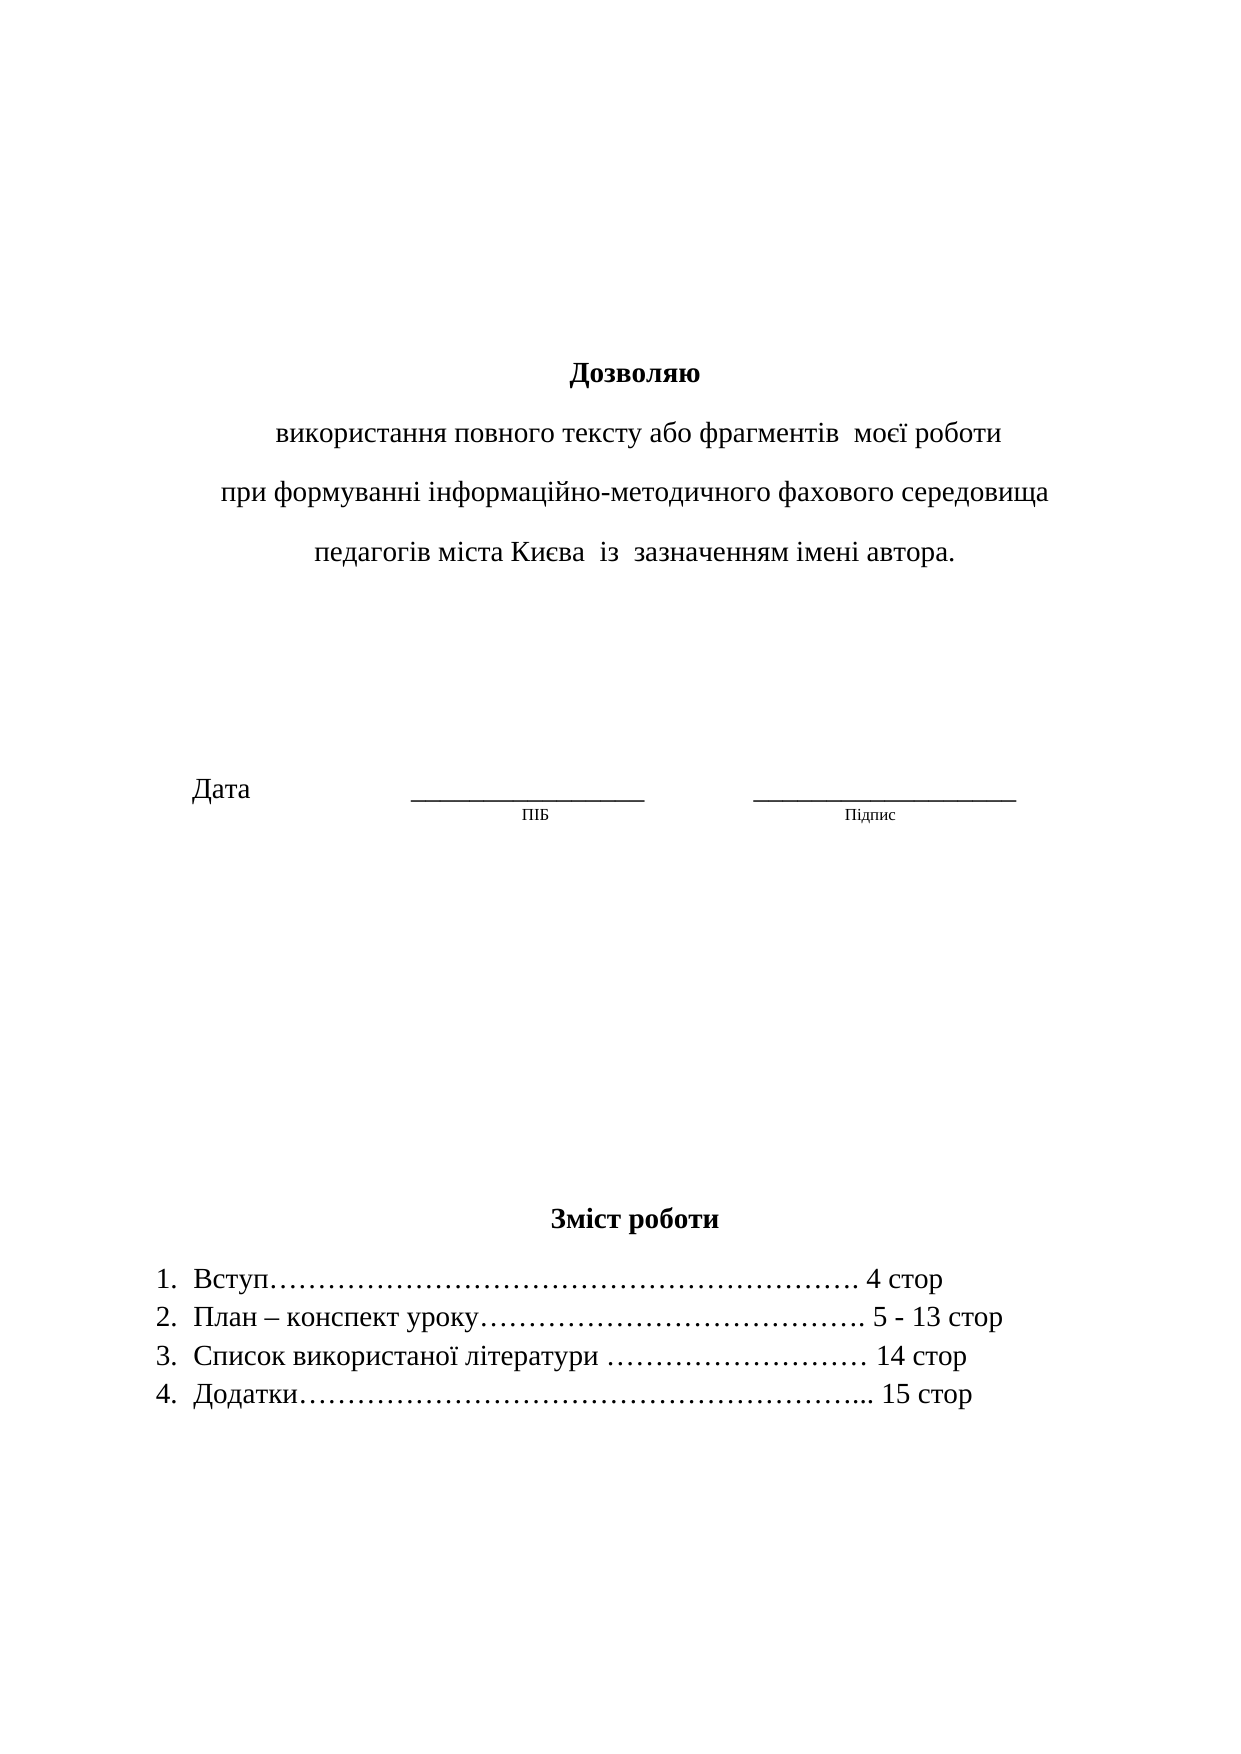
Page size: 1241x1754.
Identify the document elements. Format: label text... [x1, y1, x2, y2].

list Додатки…………………………………………………... 15 стор [156, 1376, 1152, 1410]
text Дозволяю [118, 356, 1152, 389]
text при формуванні інформаційно-методичного фахового середовища [118, 474, 1152, 508]
list Список використаної літератури ……………………… 14 стор [156, 1338, 1152, 1371]
text педагогів міста Києва із зазначенням імені автора. [118, 534, 1152, 567]
text використання повного тексту або фрагментів моєї роботи [118, 415, 1152, 448]
text Зміст роботи [118, 1201, 1152, 1235]
text ПІБ Підпис [118, 805, 1152, 838]
text Дата ________________ __________________ [192, 771, 1152, 805]
list Вступ……………………………………………………. 4 стор [156, 1261, 1152, 1294]
list План – конспект уроку…………………………………. 5 - 13 стор [156, 1299, 1152, 1333]
